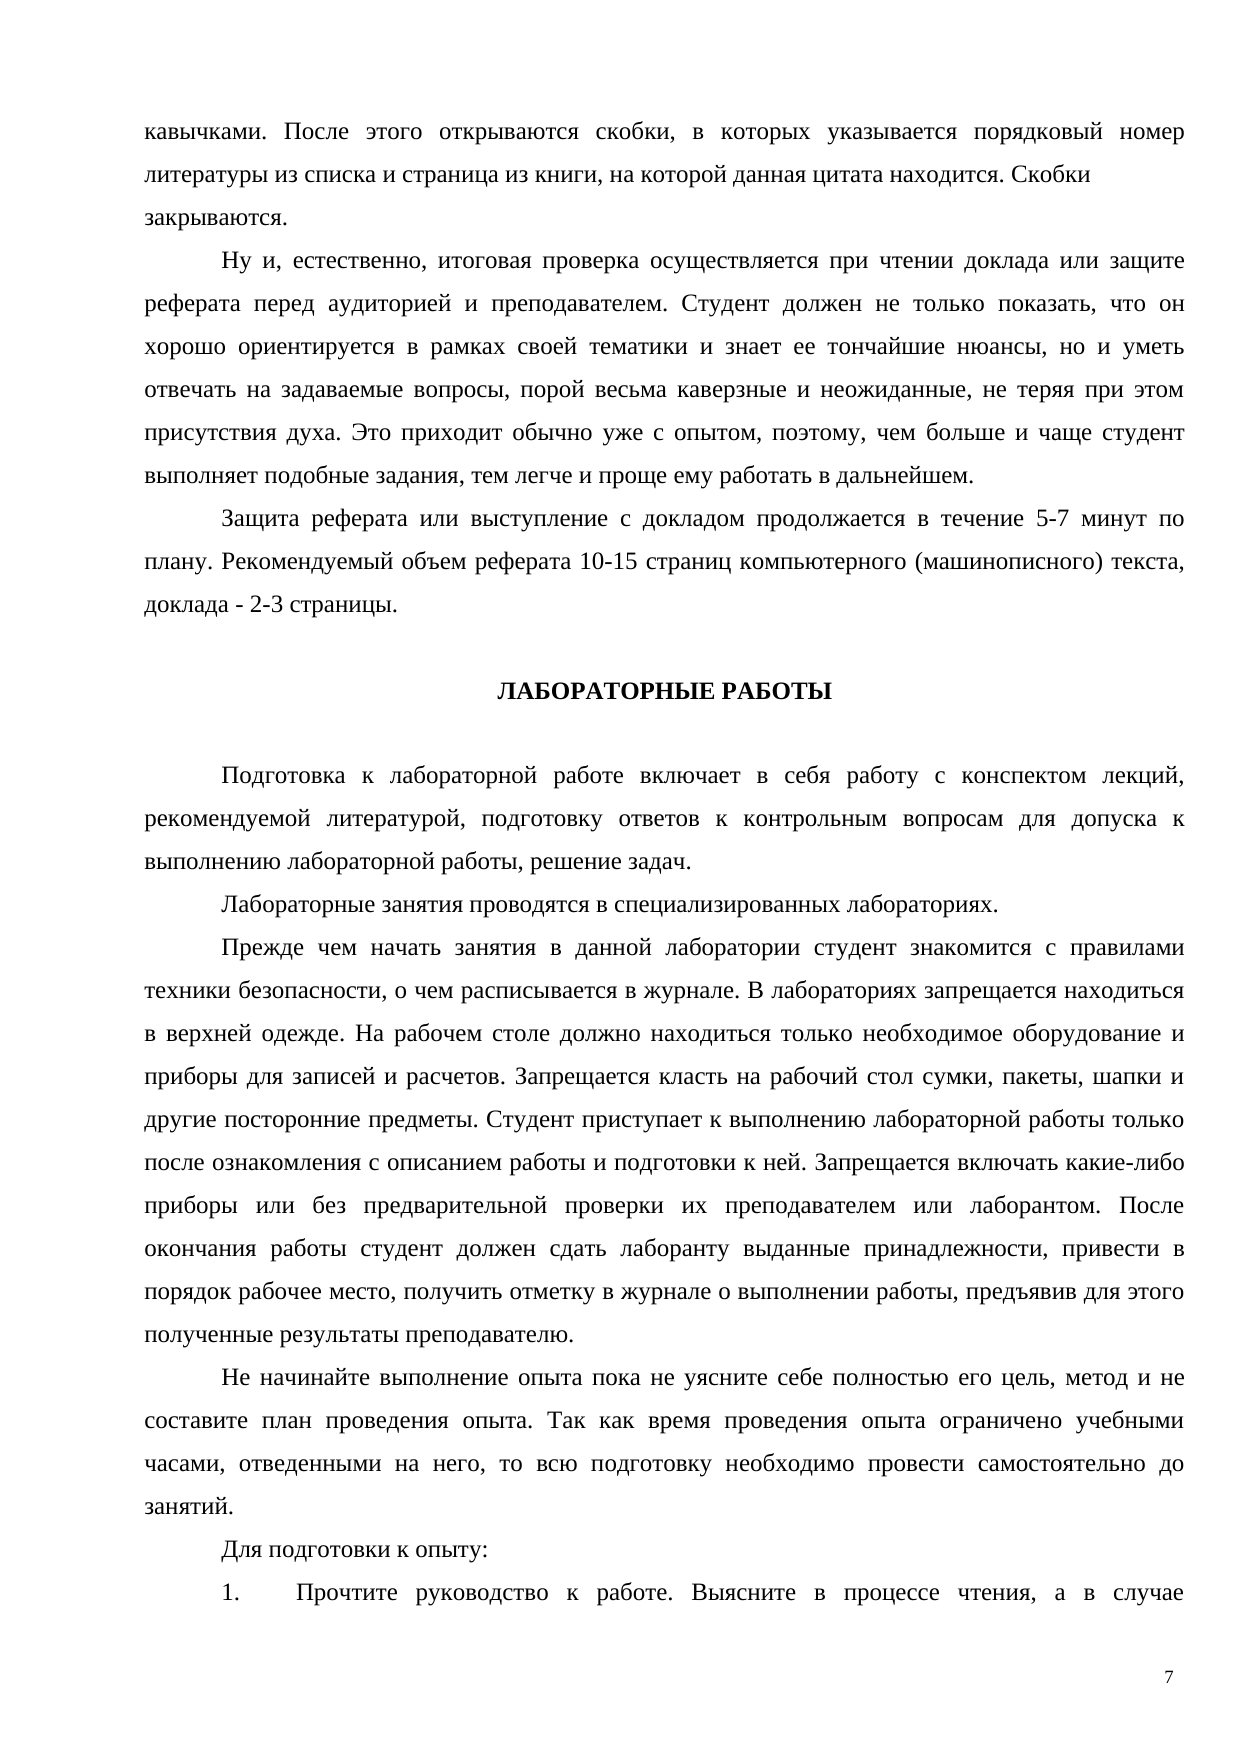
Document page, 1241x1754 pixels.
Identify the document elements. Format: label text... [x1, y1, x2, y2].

text Для подготовки к опыту: [144, 1523, 1186, 1566]
text ЛАБОРАТОРНЫЕ РАБОТЫ [144, 677, 1186, 705]
text Ну и, естественно, итоговая проверка осуществляется при чтении доклада или защите реферата перед аудиторией и преподавателем. Студент должен не только показать, что он хорошо ориентируется в рамках своей тематики и знает ее тончайшие нюансы, но и уметь отвечать на задаваемые вопросы, порой весьма каверзные и неожиданные, не теряя при этом присутствия духа. Это приходит обычно уже с опытом, поэтому, чем больше и чаще студент выполняет подобные задания, тем легче и проще ему работать в дальнейшем. [144, 234, 1186, 492]
text Лабораторные занятия проводятся в специализированных лабораториях. [144, 878, 1186, 921]
text Защита реферата или выступление с докладом продолжается в течение 5-7 минут по плану. Рекомендуемый объем реферата 10-15 страниц компьютерного (машинописного) текста, доклада - 2-3 страницы. [144, 492, 1186, 621]
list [144, 1566, 1186, 1609]
text закрываются. [144, 191, 1186, 234]
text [144, 105, 1186, 191]
text Подготовка к лабораторной работе включает в себя работу с конспектом лекций, рекомендуемой литературой, подготовку ответов к контрольным вопросам для допуска к выполнению лабораторной работы, решение задач. [144, 749, 1186, 878]
text Не начинайте выполнение опыта пока не уясните себе полностью его цель, метод и не составите план проведения опыта. Так как время проведения опыта ограничено учебными часами, отведенными на него, то всю подготовку необходимо провести самостоятельно до занятий. [144, 1351, 1186, 1523]
text Прежде чем начать занятия в данной лаборатории студент знакомится с правилами техники безопасности, о чем расписывается в журнале. В лабораториях запрещается находиться в верхней одежде. На рабочем столе должно находиться только необходимое оборудование и приборы для записей и расчетов. Запрещается класть на рабочий стол сумки, пакеты, шапки и другие посторонние предметы. Студент приступает к выполнению лабораторной работы только после ознакомления с описанием работы и подготовки к ней. Запрещается включать какие-либо приборы или без предварительной проверки их преподавателем или лаборантом. После окончания работы студент должен сдать лаборанту выданные принадлежности, привести в порядок рабочее место, получить отметку в журнале о выполнении работы, предъявив для этого полученные результаты преподавателю. [144, 921, 1186, 1351]
